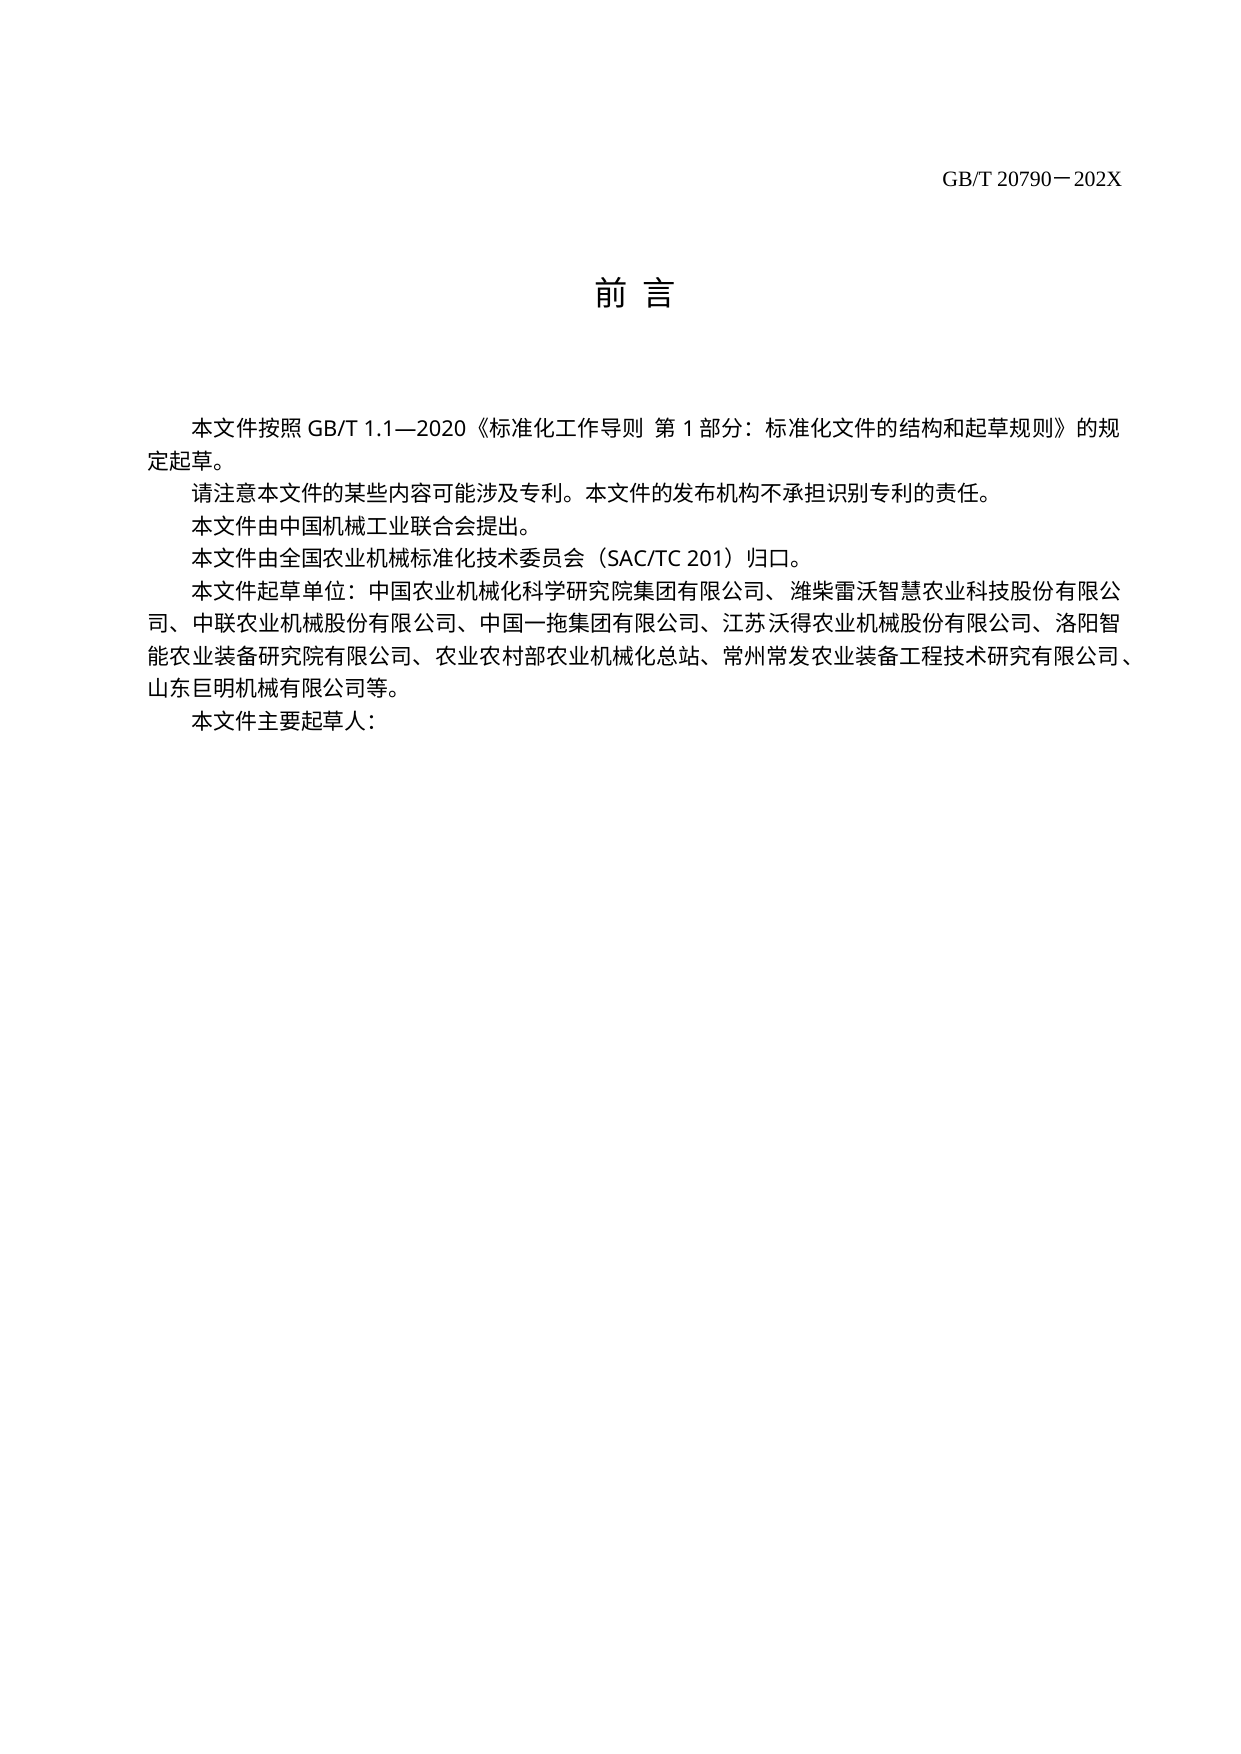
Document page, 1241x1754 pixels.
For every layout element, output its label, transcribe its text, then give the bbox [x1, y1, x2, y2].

text GB/T 20790－202X [148, 161, 1122, 193]
text 本文件主要起草人： [148, 703, 1122, 736]
text 本文件起草单位：中国农业机械化科学研究院集团有限公司、潍柴雷沃智慧农业科技股份有限公司、中联农业机械股份有限公司、中国一拖集团有限公司、江苏沃得农业机械股份有限公司、洛阳智能农业装备研究院有限公司、农业农村部农业机械化总站、常州常发农业装备工程技术研究有限公司、山东巨明机械有限公司等。 [148, 573, 1122, 703]
text 请注意本文件的某些内容可能涉及专利。本文件的发布机构不承担识别专利的责任。 [148, 476, 1122, 508]
text 本文件按照GB/T 1.1—2020《标准化工作导则 第1部分：标准化文件的结构和起草规则》的规定起草。 [148, 411, 1122, 476]
text 前 言 [148, 258, 1122, 323]
text 本文件由全国农业机械标准化技术委员会（SAC/TC 201）归口。 [148, 541, 1122, 573]
text 本文件由中国机械工业联合会提出。 [148, 508, 1122, 541]
